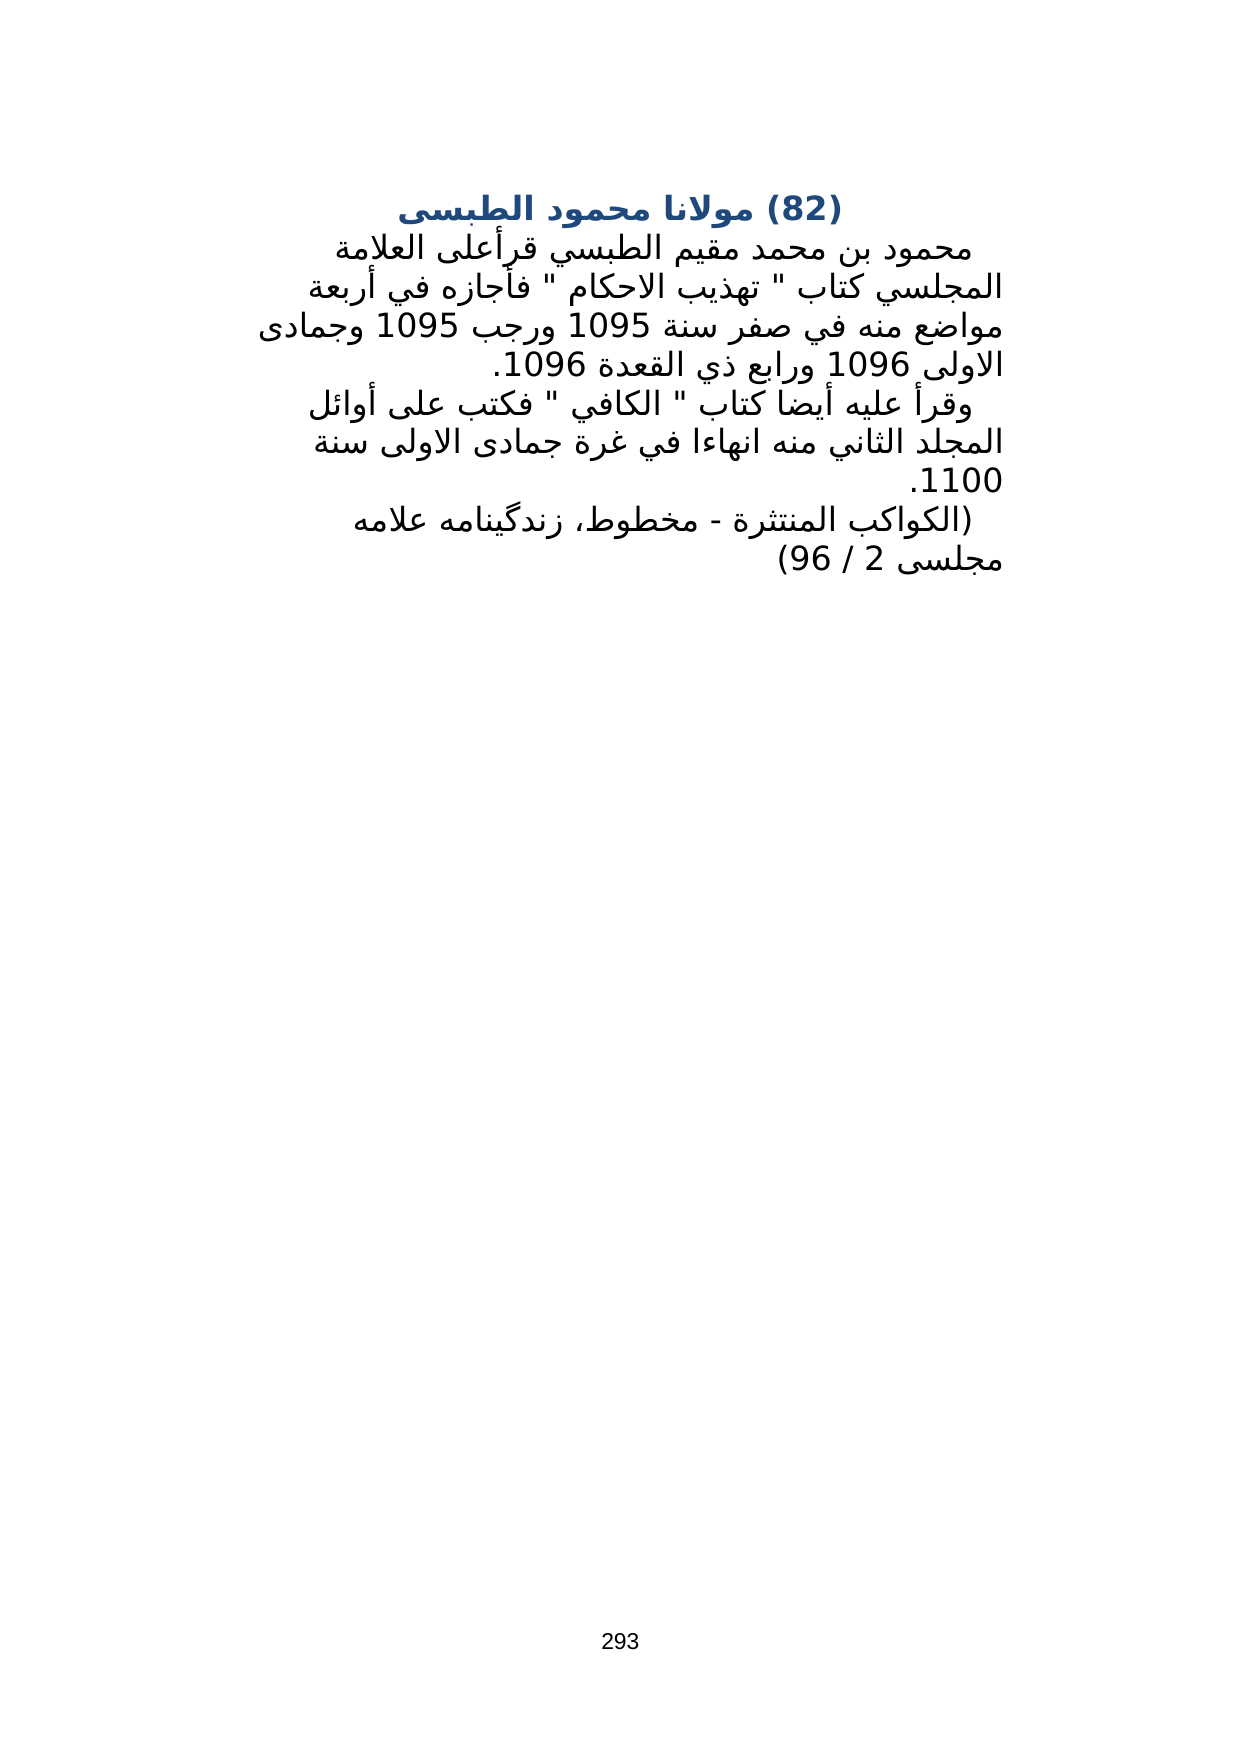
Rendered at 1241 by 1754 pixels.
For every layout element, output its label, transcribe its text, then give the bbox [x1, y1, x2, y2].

text (الكواكب المنتثرة - مخطوط، زندگينامه علامه مجلسى 2 / 96) [236, 501, 1004, 578]
text محمود بن محمد مقيم الطبسي قرأعلى العلامة المجلسي كتاب " تهذيب الاحكام " فأجازه في أربعة مواضع منه في صفر سنة 1095 ورجب 1095 وجمادى الاولى 1096 ورابع ذي القعدة 1096. [236, 228, 1004, 384]
subtitle (82) مولانا محمود الطبسى [236, 190, 1004, 228]
text وقرأ عليه أيضا كتاب " الكافي " فكتب على أوائل المجلد الثاني منه انهاء‌ا في غرة جمادى الاولى سنة 1100. [236, 384, 1004, 501]
